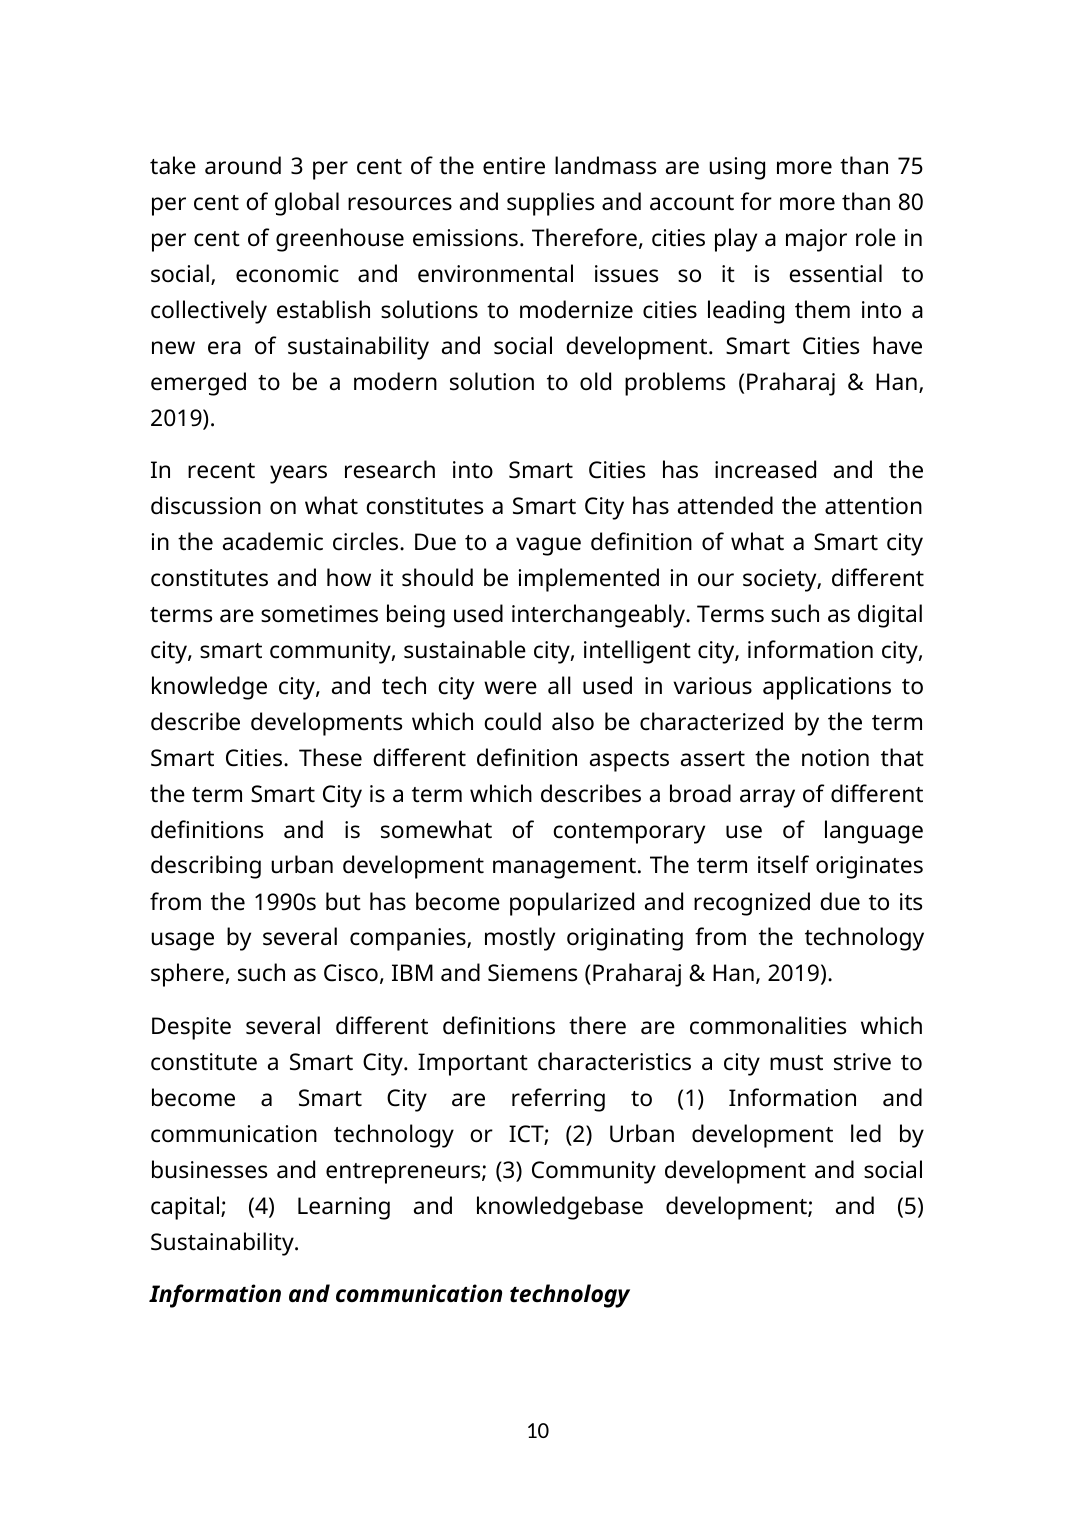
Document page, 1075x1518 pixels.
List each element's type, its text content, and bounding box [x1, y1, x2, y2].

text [150, 150, 925, 433]
subtitle Information and communication technology [150, 1278, 925, 1309]
text Despite several different definitions there are commonalities which constitute a Smart City. Important characteristics a city must strive to become a Smart City are referring to (1) Information and communication technology or ICT; (2) Urban development led by businesses and entrepreneurs; (3) Community development and social capital; (4) Learning and knowledgebase development; and (5) Sustainability. [150, 1010, 925, 1257]
text In recent years research into Smart Cities has increased and the discussion on what constitutes a Smart City has attended the attention in the academic circles. Due to a vague definition of what a Smart city constitutes and how it should be implemented in our society, different terms are sometimes being used interchangeably. Terms such as digital city, smart community, sustainable city, intelligent city, information city, knowledge city, and tech city were all used in various applications to describe developments which could also be characterized by the term Smart Cities. These different definition aspects assert the notion that the term Smart City is a term which describes a broad array of different definitions and is somewhat of contemporary use of language describing urban development management. The term itself originates from the 1990s but has become popularized and recognized due to its usage by several companies, mostly originating from the technology sphere, such as Cisco, IBM and Siemens (Praharaj & Han, 2019). [150, 454, 925, 988]
